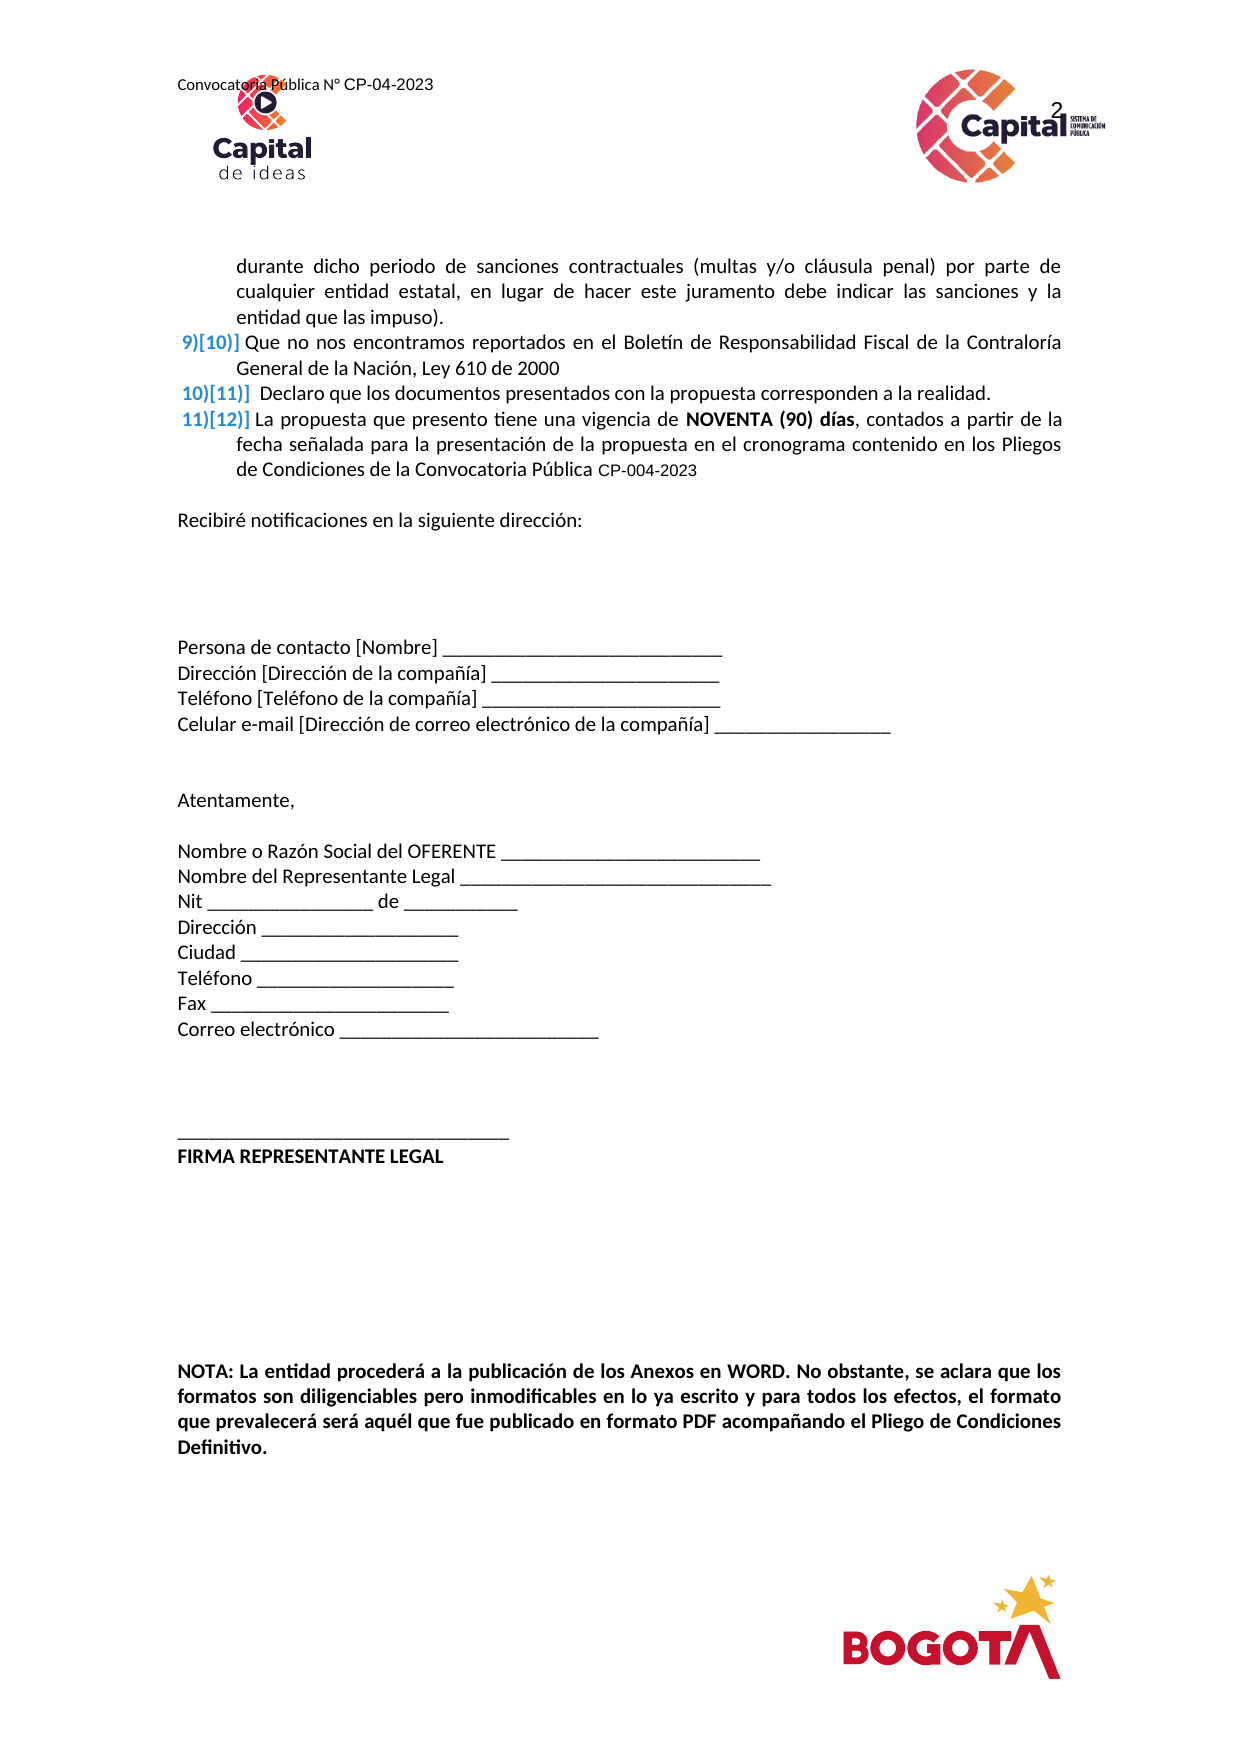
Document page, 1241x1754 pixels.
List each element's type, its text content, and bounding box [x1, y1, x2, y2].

text Nit ________________ de ___________ [177, 889, 1063, 914]
text Correo electrónico _________________________ [177, 1016, 1063, 1041]
picture [177, 45, 347, 214]
text Teléfono ___________________ [177, 965, 1063, 990]
picture [885, 56, 1118, 202]
text Dirección [Dirección de la compañía] ______________________ [177, 660, 1063, 685]
text Persona de contacto [Nombre] ___________________________ [177, 634, 1063, 660]
text ________________________________ [177, 1117, 1063, 1143]
text NOTA: La entidad procederá a la publicación de los Anexos en WORD. No obstante, se aclara que los formatos son diligenciables pero inmodificables en lo ya escrito y para todos los efectos, el formato que prevalecerá será aquél que fue publicado en formato PDF acompañando el Pliego de Condiciones Definitivo. [177, 1358, 1063, 1459]
list Declaro que los documentos presentados con la propuesta corresponden a la realidad. [182, 380, 1063, 406]
text Nombre del Representante Legal ______________________________ [177, 863, 1063, 889]
text Nombre o Razón Social del OFERENTE _________________________ [177, 838, 1063, 863]
text Recibiré notificaciones en la siguiente dirección: [177, 507, 1063, 533]
text Atentamente, [177, 787, 1063, 812]
list La propuesta que presento tiene una vigencia de NOVENTA (90) días, contados a partir de la fecha señalada para la presentación de la propuesta en el cronograma contenido en los Pliegos de Condiciones de la Convocatoria Pública CP-004-2023 [182, 406, 1063, 482]
list Que no nos encontramos reportados en el Boletín de Responsabilidad Fiscal de la Contraloría General de la Nación, Ley 610 de 2000 [182, 329, 1063, 380]
text Fax _______________________ [177, 990, 1063, 1016]
picture [840, 1572, 1064, 1681]
text Teléfono [Teléfono de la compañía] _______________________ [177, 685, 1063, 711]
text Celular e-mail [Dirección de correo electrónico de la compañía] _________________ [177, 711, 1063, 736]
text Ciudad _____________________ [177, 939, 1063, 965]
text FIRMA REPRESENTANTE LEGAL [177, 1143, 1063, 1168]
text Dirección ___________________ [177, 914, 1063, 939]
